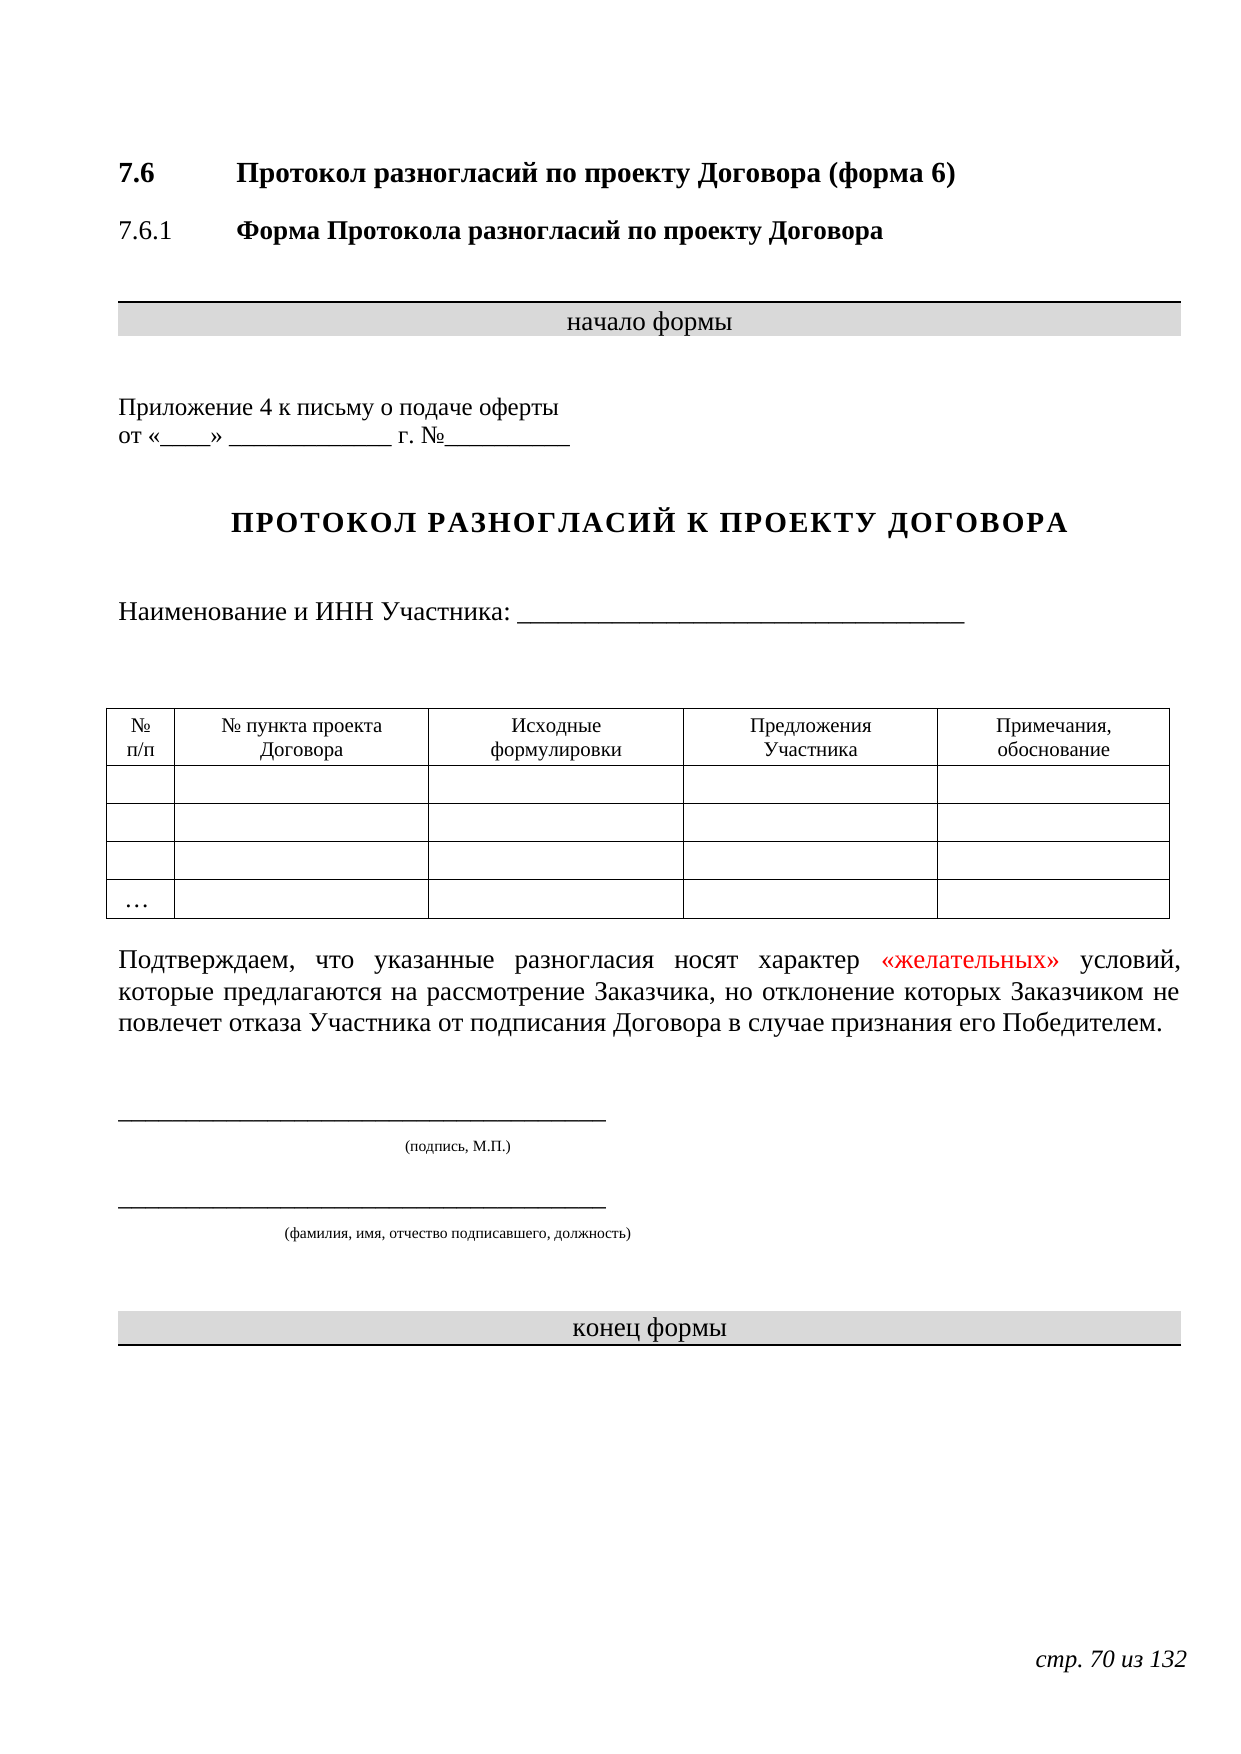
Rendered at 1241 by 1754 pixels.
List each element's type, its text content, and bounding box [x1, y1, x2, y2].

table_header Предложения Участника [684, 709, 937, 765]
table_header Исходные формулировки [429, 709, 683, 765]
text начало формы [118, 303, 1181, 336]
table_cell [175, 880, 428, 917]
text Протокол разногласий к проекту Договора [118, 506, 1181, 539]
table_cell [938, 766, 1169, 803]
table_cell [429, 804, 683, 841]
table_header № п/п [107, 709, 174, 765]
table_cell [938, 842, 1169, 879]
table_cell [429, 880, 683, 917]
table_cell [684, 842, 937, 879]
table_cell [107, 766, 174, 803]
text (подпись, М.П.) [118, 1137, 797, 1168]
table_cell [684, 766, 937, 803]
table_header № пункта проекта Договора [175, 709, 428, 765]
table_cell [107, 804, 174, 841]
text Приложение 4 к письму о подаче оферты от «____» _____________ г. №__________ [118, 392, 1181, 449]
text ____________________________________ [118, 1180, 1181, 1212]
table_cell [175, 766, 428, 803]
table_cell [429, 766, 683, 803]
text Наименование и ИНН Участника: _________________________________ [118, 595, 1181, 626]
table_cell … [107, 880, 174, 917]
text Форма Протокола разногласий по проекту Договора [118, 214, 1181, 245]
table_header Примечания, обоснование [938, 709, 1169, 765]
table_cell [107, 842, 174, 879]
table_cell [684, 880, 937, 917]
text (фамилия, имя, отчество подписавшего, должность) [118, 1224, 797, 1255]
text ____________________________________ [118, 1093, 1181, 1124]
table_cell [175, 842, 428, 879]
table_cell [429, 842, 683, 879]
text конец формы [118, 1311, 1181, 1344]
table_cell [938, 880, 1169, 917]
table_cell [938, 804, 1169, 841]
text Подтверждаем, что указанные разногласия носят характер «желательных» условий, которые предлагаются на рассмотрение Заказчика, но отклонение которых Заказчиком не повлечет отказа Участника от подписания Договора в случае признания его Победителем. [118, 943, 1181, 1037]
table_cell [175, 804, 428, 841]
subtitle Протокол разногласий по проекту Договора (форма 6) [118, 156, 1181, 189]
table_cell [684, 804, 937, 841]
